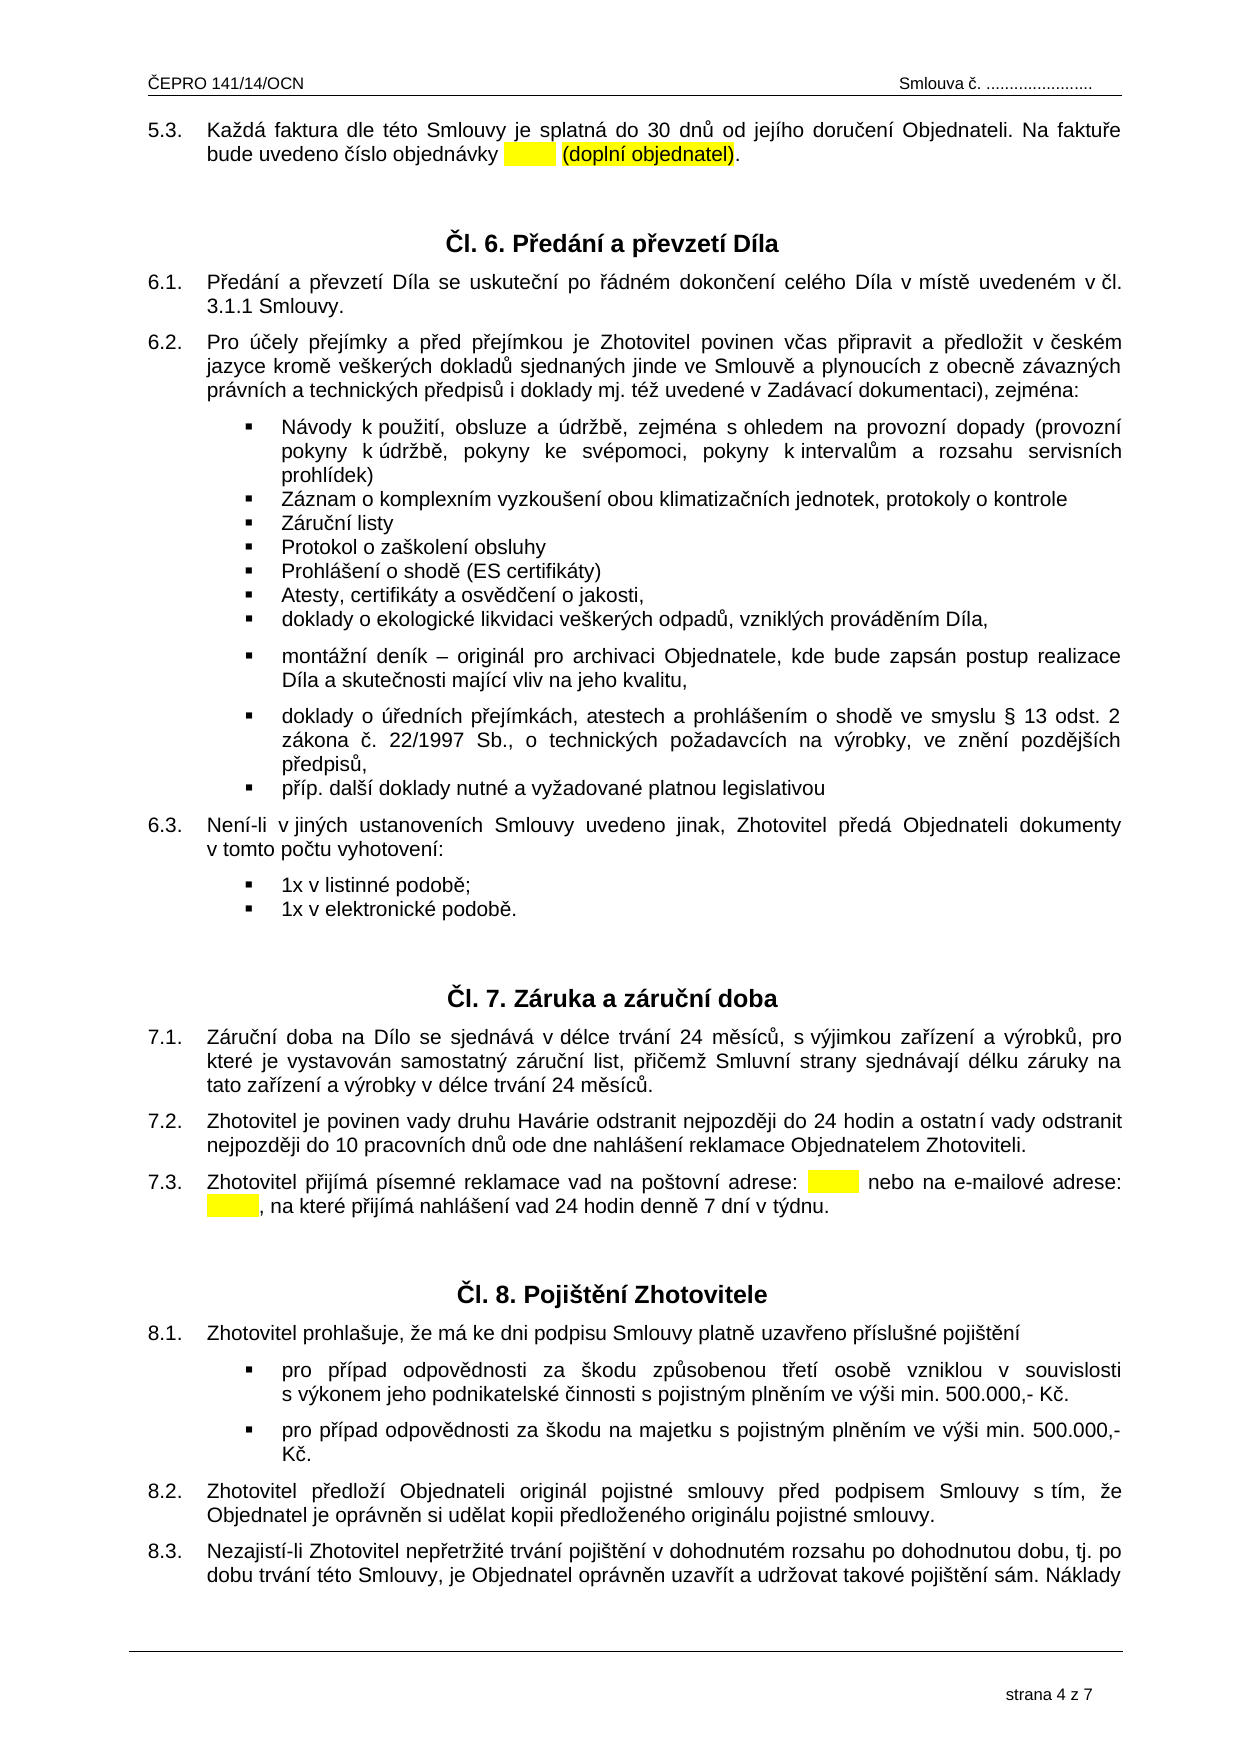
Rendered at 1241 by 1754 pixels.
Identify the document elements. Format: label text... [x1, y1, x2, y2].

text Záruční doba na Dílo se sjednává v délce trvání 24 měsíců, s výjimkou zařízení a výrobků, pro které je vystavován samostatný záruční list, přičemž Smluvní strany sjednávají délku záruky na tato zařízení a výrobky v délce trvání 24 měsíců. [148, 1025, 1122, 1097]
text Zhotovitel předloží Objednateli originál pojistné smlouvy před podpisem Smlouvy s tím, že Objednatel je oprávněn si udělat kopii předloženého originálu pojistné smlouvy. [148, 1479, 1122, 1527]
text Pro účely přejímky a před přejímkou je Zhotovitel povinen včas připravit a předložit v českém jazyce kromě veškerých dokladů sjednaných jinde ve Smlouvě a plynoucích z obecně závazných právních a technických předpisů i doklady mj. též uvedené v Zadávací dokumentaci), zejména: [148, 330, 1122, 402]
list Prohlášení o shodě (ES certifikáty) [244, 559, 1122, 583]
list pro případ odpovědnosti za škodu na majetku s pojistným plněním ve výši min. 500.000,- Kč. [244, 1418, 1122, 1466]
list Protokol o zaškolení obsluhy [244, 535, 1122, 559]
text Není-li v jiných ustanoveních Smlouvy uvedeno jinak, Zhotovitel předá Objednateli dokumenty v tomto počtu vyhotovení: [148, 812, 1122, 860]
list doklady o ekologické likvidaci veškerých odpadů, vzniklých prováděním Díla, [244, 607, 1122, 631]
text Každá faktura dle této Smlouvy je splatná do 30 dnů od jejího doručení Objednateli. Na faktuře bude uvedeno číslo objednávky (doplní objednatel). [148, 118, 1122, 166]
list Atesty, certifikáty a osvědčení o jakosti, [244, 583, 1122, 607]
list Záruční listy [244, 511, 1122, 535]
text Předání a převzetí Díla se uskuteční po řádném dokončení celého Díla v místě uvedeném v čl. 3.1.1 Smlouvy. [148, 270, 1122, 318]
list doklady o úředních přejímkách, atestech a prohlášením o shodě ve smyslu § 13 odst. 2 zákona č. 22/1997 Sb., o technických požadavcích na výrobky, ve znění pozdějších předpisů, [244, 704, 1122, 776]
text Zhotovitel je povinen vady druhu Havárie odstranit nejpozději do 24 hodin a ostatní vady odstranit nejpozději do 10 pracovních dnů ode dne nahlášení reklamace Objednatelem Zhotoviteli. [148, 1109, 1122, 1157]
text Předání a převzetí Díla [102, 228, 1122, 257]
list Záznam o komplexním vyzkoušení obou klimatizačních jednotek, protokoly o kontrole [244, 487, 1122, 511]
list 1x v elektronické podobě. [244, 897, 1122, 921]
list příp. další doklady nutné a vyžadované platnou legislativou [244, 776, 1122, 800]
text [148, 1539, 1122, 1587]
list pro případ odpovědnosti za škodu způsobenou třetí osobě vzniklou v souvislosti s výkonem jeho podnikatelské činnosti s pojistným plněním ve výši min. 500.000,- Kč. [244, 1358, 1122, 1406]
text Zhotovitel prohlašuje, že má ke dni podpisu Smlouvy platně uzavřeno příslušné pojištění [148, 1321, 1122, 1345]
text Záruka a záruční doba [102, 983, 1122, 1012]
text Zhotovitel přijímá písemné reklamace vad na poštovní adrese: nebo na e-mailové adrese: , na které přijímá nahlášení vad 24 hodin denně 7 dní v týdnu. [148, 1169, 1122, 1217]
text Pojištění Zhotovitele [102, 1280, 1122, 1309]
list montážní deník – originál pro archivaci Objednatele, kde bude zapsán postup realizace Díla a skutečnosti mající vliv na jeho kvalitu, [244, 643, 1122, 691]
list Návody k použití, obsluze a údržbě, zejména s ohledem na provozní dopady (provozní pokyny k údržbě, pokyny ke svépomoci, pokyny k intervalům a rozsahu servisních prohlídek) [244, 414, 1122, 487]
list 1x v listinné podobě; [244, 873, 1122, 897]
